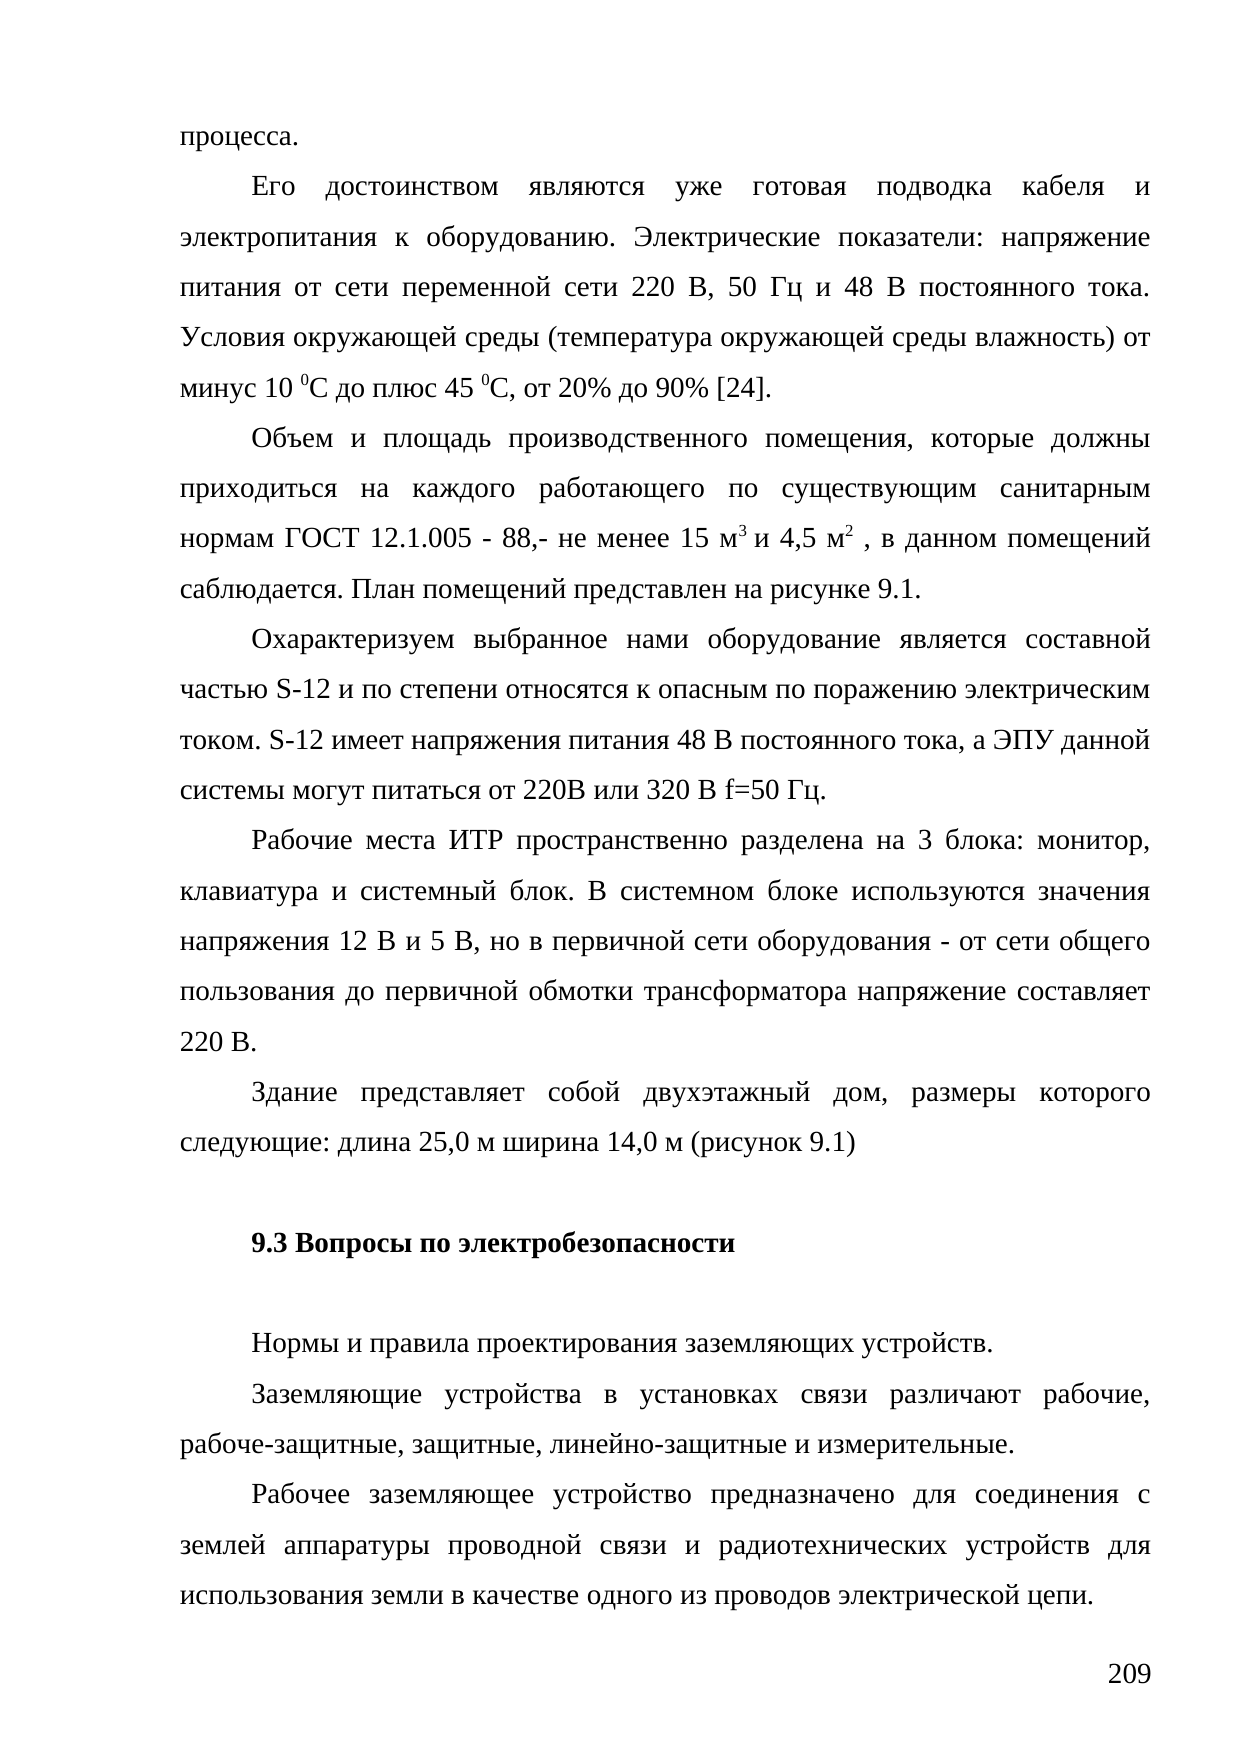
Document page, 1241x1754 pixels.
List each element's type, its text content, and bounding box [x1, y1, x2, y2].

text Охарактеризуем выбранное нами оборудование является составной частью S-12 и по степени относятся к опасным по поражению электрическим током. S-12 имеет напряжения питания 48 В постоянного тока, а ЭПУ данной системы могут питаться от 220В или 320 В f=50 Гц. [179, 621, 1151, 806]
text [179, 118, 1151, 152]
text Объем и площадь производственного помещения, которые должны приходиться на каждого работающего по существующим санитарным нормам ГОСТ 12.1.005 - 88,- не менее 15 м3 и 4,5 м2 , в данном помещений саблюдается. План помещений представлен на рисунке 9.1. [179, 420, 1151, 604]
text Рабочие места ИТР пространственно разделена на 3 блока: монитор, клавиатура и системный блок. В системном блоке используются значения напряжения 12 В и 5 В, но в первичной сети оборудования - от сети общего пользования до первичной обмотки трансформатора напряжение составляет 220 В. [179, 822, 1151, 1057]
text Его достоинством являются уже готовая подводка кабеля и электропитания к оборудованию. Электрические показатели: напряжение питания от сети переменной сети 220 В, 50 Гц и 48 В постоянного тока. Условия окружающей среды (температура окружающей среды влажность) от минус 10 0С до плюс 45 0С, от 20% до 90% [24]. [179, 168, 1151, 403]
text Нормы и правила проектирования заземляющих устройств. [179, 1326, 1151, 1359]
text Здание представляет собой двухэтажный дом, размеры которого следующие: длина 25,0 м ширина 14,0 м (рисунок 9.1) [179, 1074, 1151, 1158]
text Заземляющие устройства в установках связи различают рабочие, рабоче-защитные, защитные, линейно-защитные и измерительные. [179, 1376, 1151, 1460]
text Рабочее заземляющее устройство предназначено для соединения с землей аппаратуры проводной связи и радиотехнических устройств для использования земли в качестве одного из проводов электрической цепи. [179, 1477, 1151, 1611]
text 9.3 Вопросы по электробезопасности [179, 1225, 1151, 1258]
